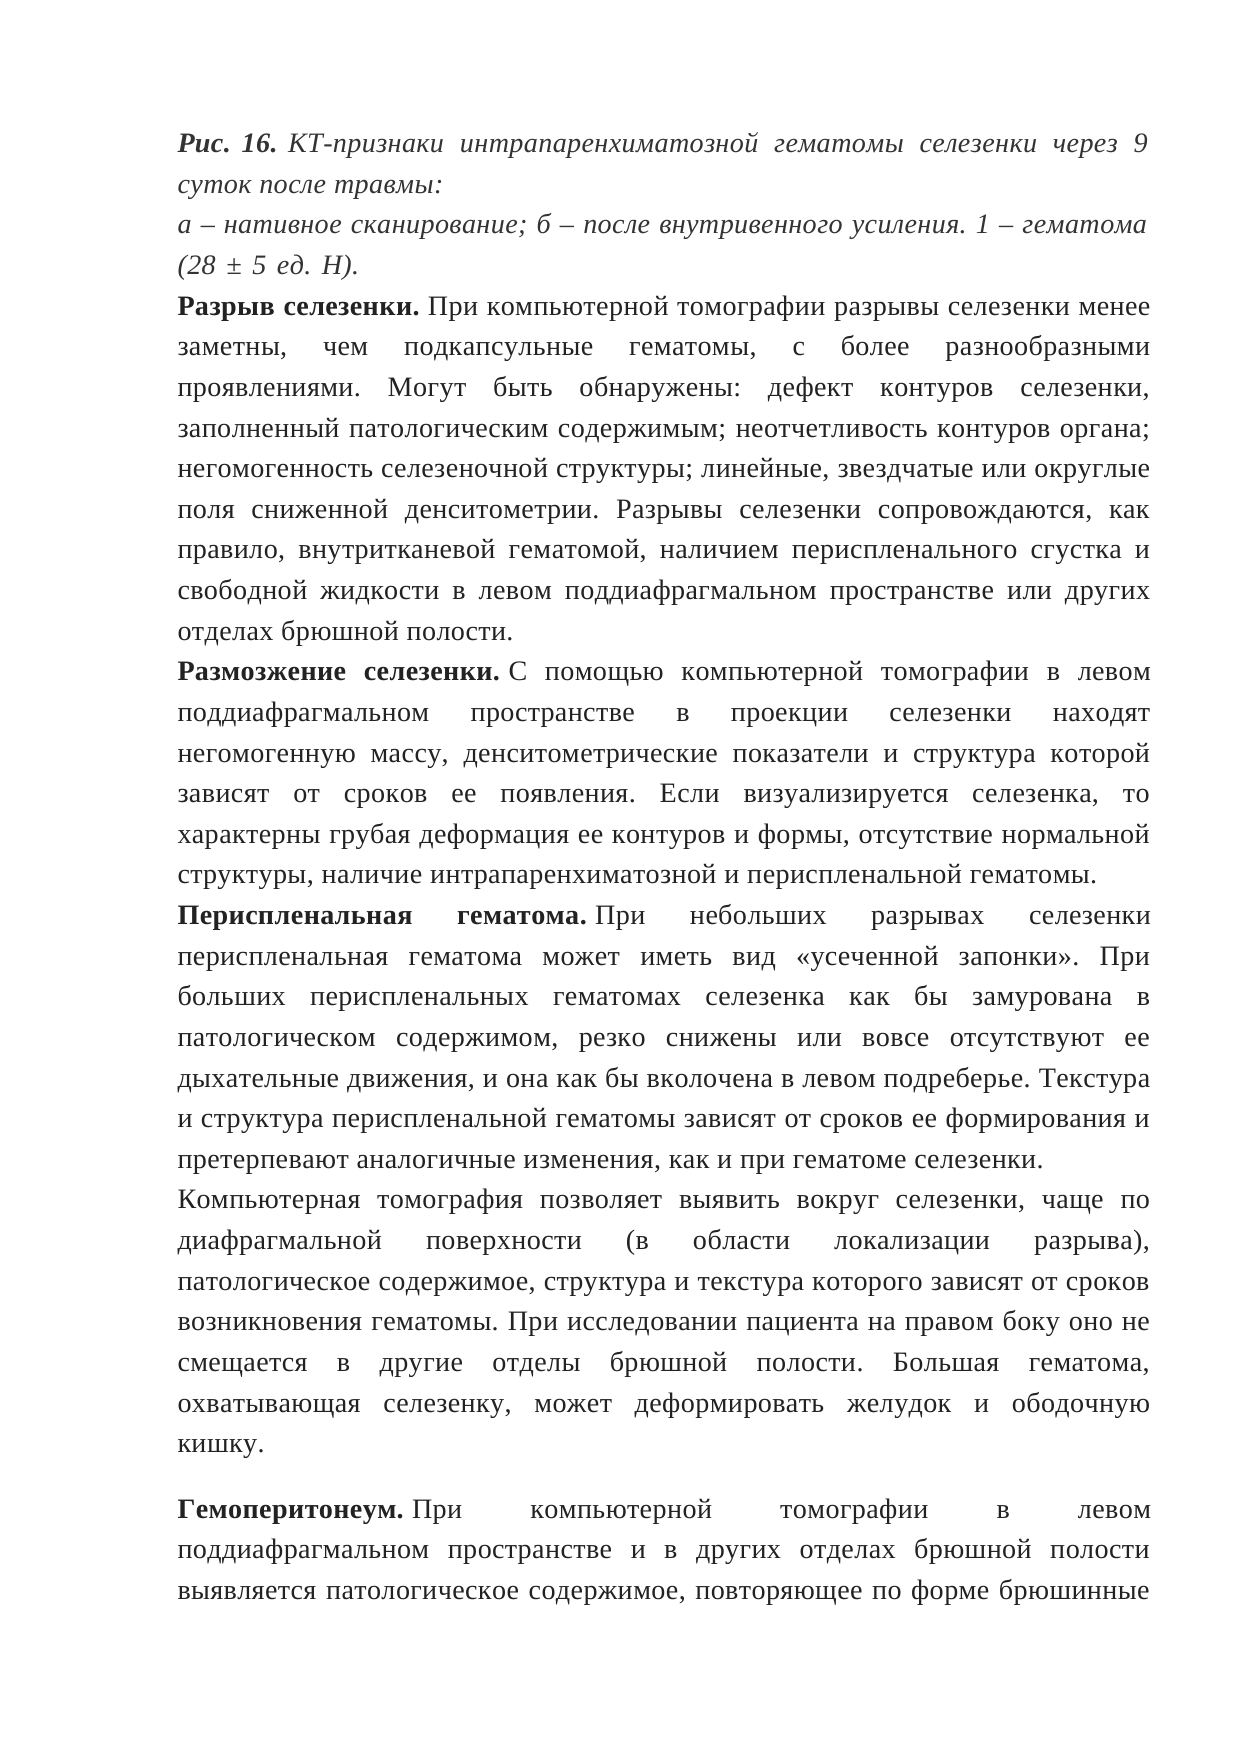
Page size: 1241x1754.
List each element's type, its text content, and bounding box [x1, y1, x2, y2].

text Рис. 16. КТ-признаки интрапаренхиматозной гематомы селезенки через 9 суток после травмы: [177, 118, 1152, 199]
text Компьютерная томография позволяет выявить вокруг селезенки, чаще по диафрагмальной поверхности (в области локализации разрыва), патологическое содержимое, структура и текстура которого зависят от сроков возникновения гематомы. При исследовании пациента на правом боку оно не смещается в другие отделы брюшной полости. Большая гематома, охватывающая селезенку, может деформировать желудок и ободочную кишку. [177, 1174, 1152, 1459]
text Разрыв селезенки. При компьютерной томографии разрывы селезенки менее заметны, чем подкапсульные гематомы, с более разнообразными проявлениями. Могут быть обнаружены: дефект контуров селезенки, заполненный патологическим содержимым; неотчетливость контуров органа; негомогенность селезеночной структуры; линейные, звездчатые или округлые поля сниженной денситометрии. Разрывы селезенки сопровождаются, как правило, внутритканевой гематомой, наличием периспленального сгустка и свободной жидкости в левом поддиафрагмальном пространстве или других отделах брюшной полости. [177, 281, 1152, 646]
text а – нативное сканирование; б – после внутривенного усиления. 1 – гематома (28 ± 5 ед. Н). [177, 199, 1152, 281]
text Размозжение селезенки. С помощью компьютерной томографии в левом поддиафрагмальном пространстве в проекции селезенки находят негомогенную массу, денситометрические показатели и структура которой зависят от сроков ее появления. Если визуализируется селезенка, то характерны грубая деформация ее контуров и формы, отсутствие нормальной структуры, наличие интрапаренхиматозной и периспленальной гематомы. [177, 646, 1152, 890]
text Периспленальная гематома. При небольших разрывах селезенки периспленальная гематома может иметь вид «усеченной запонки». При больших периспленальных гематомах селезенка как бы замурована в патологическом содержимом, резко снижены или вовсе отсутствуют ее дыхательные движения, и она как бы вколочена в левом подреберье. Текстура и структура периспленальной гематомы зависят от сроков ее формирования и претерпевают аналогичные изменения, как и при гематоме селезенки. [177, 890, 1152, 1174]
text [177, 1484, 1152, 1606]
